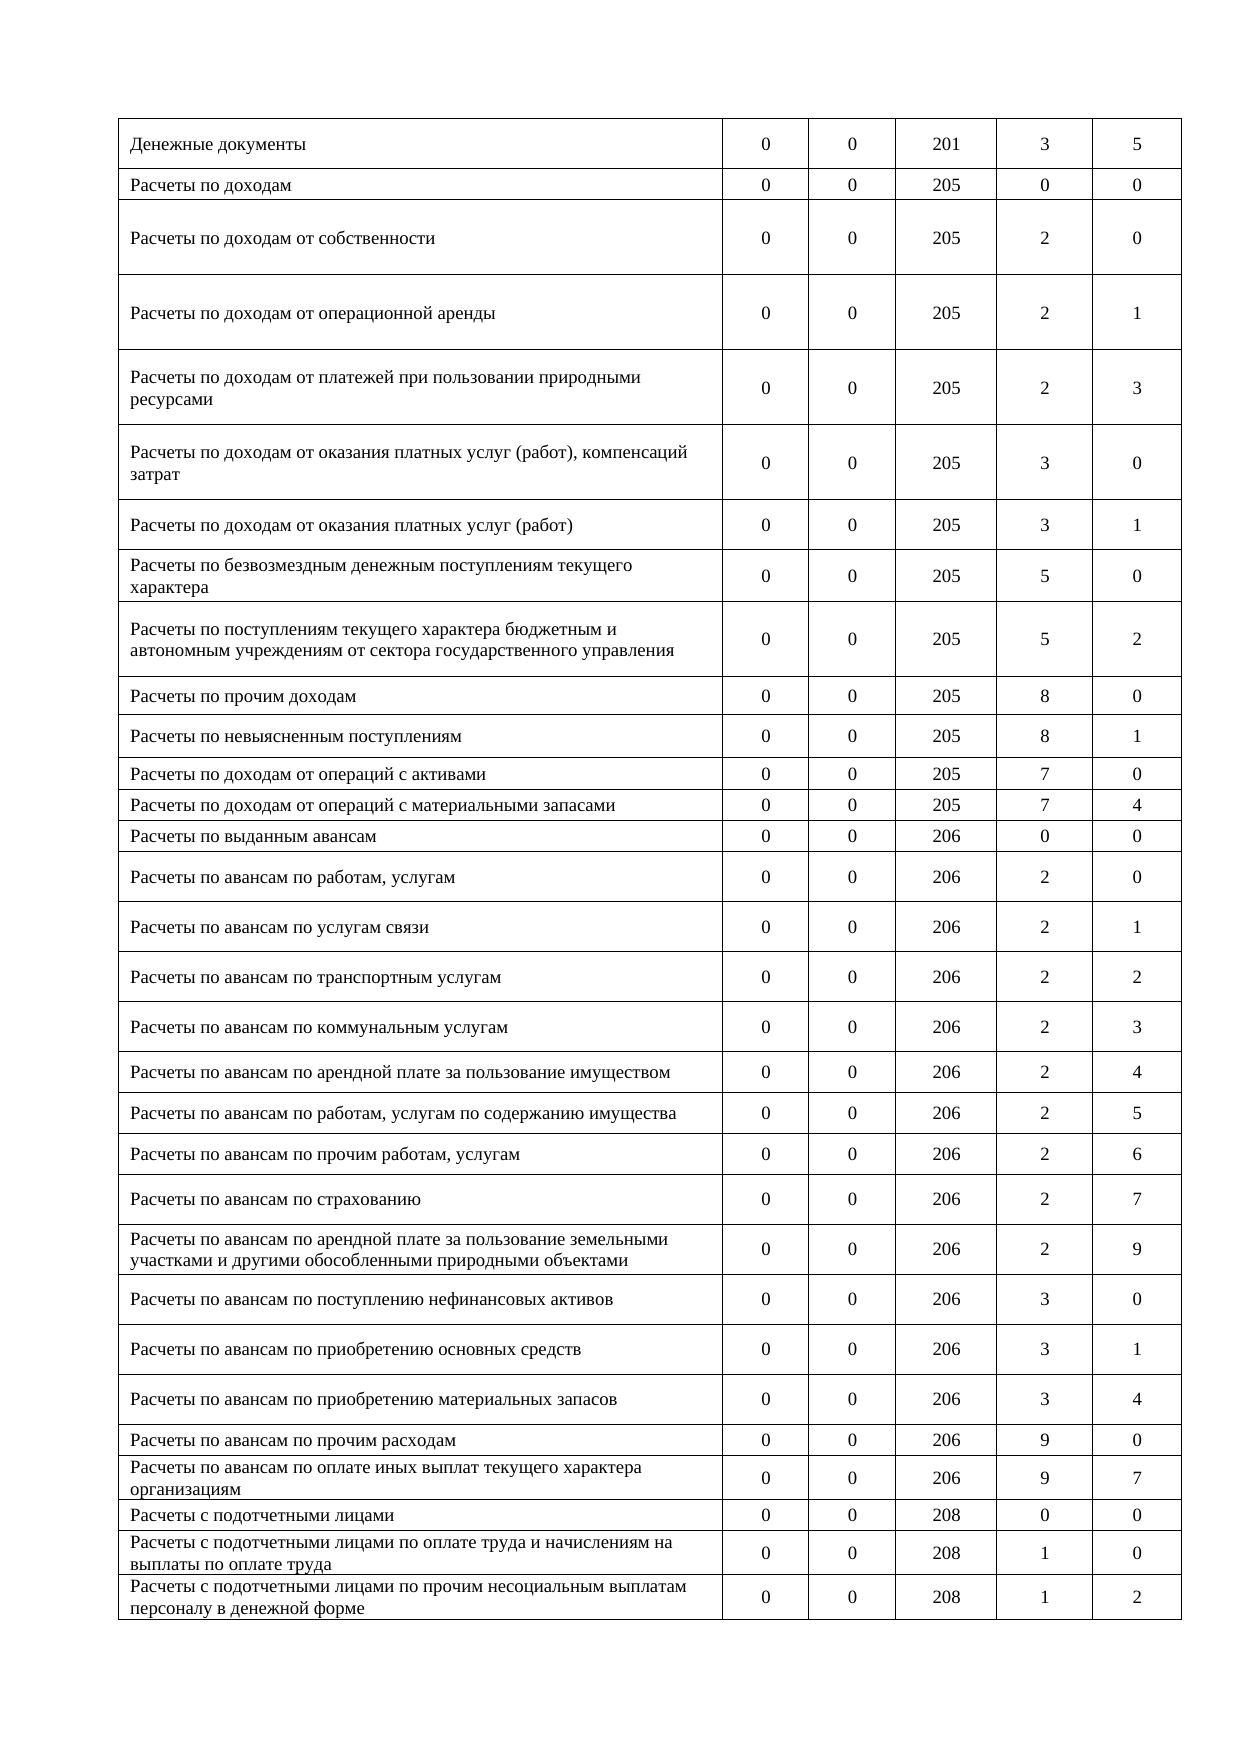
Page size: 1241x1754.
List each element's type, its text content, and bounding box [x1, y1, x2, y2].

table_cell 0 [723, 952, 808, 1001]
table_cell 0 [809, 1456, 895, 1499]
table_cell 3 [997, 1325, 1092, 1373]
table_cell 0 [723, 790, 808, 820]
table_cell 0 [723, 1425, 808, 1455]
table_cell 0 [1093, 1531, 1181, 1574]
table_cell 3 [997, 425, 1092, 499]
table_cell 0 [809, 602, 895, 676]
table_cell 0 [723, 821, 808, 851]
table_cell 205 [896, 350, 996, 424]
table_cell 0 [809, 500, 895, 549]
table_cell 0 [1093, 200, 1181, 274]
table_cell Расчеты по доходам от платежей при пользовании природными ресурсами [119, 350, 722, 424]
table_cell 2 [997, 350, 1092, 424]
table_cell Расчеты по авансам по арендной плате за пользование земельными участками и другими обособленными природными объектами [119, 1225, 722, 1273]
table_cell 2 [997, 902, 1092, 951]
table_cell 0 [723, 602, 808, 676]
table_cell Расчеты по доходам [119, 169, 722, 199]
table_cell Расчеты по авансам по приобретению материальных запасов [119, 1375, 722, 1423]
table_cell 8 [997, 677, 1092, 714]
table_cell Расчеты по авансам по коммунальным услугам [119, 1002, 722, 1051]
table_cell 2 [997, 852, 1092, 901]
table_cell 2 [1093, 952, 1181, 1001]
table_cell 0 [809, 758, 895, 788]
table_cell 9 [997, 1456, 1092, 1499]
table_cell 201 [896, 119, 996, 168]
table_cell 0 [809, 790, 895, 820]
table_cell 8 [997, 715, 1092, 757]
table_cell 0 [1093, 821, 1181, 851]
table_cell 0 [723, 1093, 808, 1133]
table_cell 7 [997, 758, 1092, 788]
table_cell 0 [723, 425, 808, 499]
table_cell 2 [997, 952, 1092, 1001]
table_cell 0 [809, 1500, 895, 1530]
table_cell 2 [997, 1134, 1092, 1173]
table_cell 0 [1093, 852, 1181, 901]
table_cell 1 [1093, 715, 1181, 757]
table_cell 0 [723, 500, 808, 549]
table_cell 0 [723, 902, 808, 951]
table_cell 205 [896, 200, 996, 274]
table_cell 0 [809, 169, 895, 199]
table_cell 2 [997, 1225, 1092, 1273]
table_cell 206 [896, 1134, 996, 1173]
table_cell 0 [723, 1325, 808, 1373]
table_cell 0 [809, 119, 895, 168]
table_cell Расчеты по невыясненным поступлениям [119, 715, 722, 757]
table_cell 206 [896, 1175, 996, 1223]
table_cell 0 [723, 852, 808, 901]
table_cell 0 [723, 119, 808, 168]
table_cell 2 [997, 1002, 1092, 1051]
table_cell 0 [723, 715, 808, 757]
table_cell 3 [1093, 1002, 1181, 1051]
table_cell Расчеты по авансам по прочим работам, услугам [119, 1134, 722, 1173]
table_cell 5 [1093, 119, 1181, 168]
table_cell 0 [809, 275, 895, 349]
table_cell 206 [896, 1225, 996, 1273]
table_cell Расчеты по прочим доходам [119, 677, 722, 714]
table_cell Расчеты по авансам по приобретению основных средств [119, 1325, 722, 1373]
table_cell 7 [1093, 1175, 1181, 1223]
table_cell 0 [809, 1375, 895, 1423]
table_cell 0 [809, 350, 895, 424]
table_cell 2 [997, 200, 1092, 274]
table_cell 7 [1093, 1456, 1181, 1499]
table_cell 1 [1093, 275, 1181, 349]
table_cell 2 [997, 1093, 1092, 1133]
table_cell 0 [723, 350, 808, 424]
table_cell 206 [896, 1325, 996, 1373]
table_cell 0 [723, 1052, 808, 1092]
table_cell 0 [723, 1531, 808, 1574]
table_cell Расчеты с подотчетными лицами по прочим несоциальным выплатам персоналу в денежной форме [119, 1575, 722, 1618]
table_cell 0 [997, 821, 1092, 851]
table_cell 0 [1093, 169, 1181, 199]
table_cell 0 [809, 1275, 895, 1323]
table_cell Расчеты с подотчетными лицами по оплате труда и начислениям на выплаты по оплате труда [119, 1531, 722, 1574]
table_cell 0 [1093, 1425, 1181, 1455]
table_cell 205 [896, 677, 996, 714]
table_cell 205 [896, 758, 996, 788]
table_cell 9 [997, 1425, 1092, 1455]
table_cell 0 [723, 1175, 808, 1223]
table_cell 0 [809, 200, 895, 274]
table_cell Расчеты по безвозмездным денежным поступлениям текущего характера [119, 550, 722, 601]
table_cell Денежные документы [119, 119, 722, 168]
table_cell 0 [809, 902, 895, 951]
table_cell Расчеты по выданным авансам [119, 821, 722, 851]
table_cell 206 [896, 1093, 996, 1133]
table_cell 205 [896, 550, 996, 601]
table_cell 0 [723, 275, 808, 349]
table_cell Расчеты по авансам по прочим расходам [119, 1425, 722, 1455]
table_cell Расчеты по авансам по услугам связи [119, 902, 722, 951]
table_cell 7 [997, 790, 1092, 820]
table_cell 3 [997, 1375, 1092, 1423]
table_cell 205 [896, 275, 996, 349]
table_cell 0 [809, 1225, 895, 1273]
table_cell 0 [809, 852, 895, 901]
table_cell 0 [1093, 1275, 1181, 1323]
table_cell 9 [1093, 1225, 1181, 1273]
table_cell Расчеты по доходам от оказания платных услуг (работ), компенсаций затрат [119, 425, 722, 499]
table_cell Расчеты по авансам по оплате иных выплат текущего характера организациям [119, 1456, 722, 1499]
table_cell 0 [723, 550, 808, 601]
table_cell 208 [896, 1500, 996, 1530]
table_cell 2 [1093, 1575, 1181, 1618]
table_cell 0 [809, 1175, 895, 1223]
table_cell 0 [809, 1531, 895, 1574]
table_cell 206 [896, 1425, 996, 1455]
table_cell 0 [809, 1575, 895, 1618]
table_cell 0 [723, 1500, 808, 1530]
table_cell 0 [723, 758, 808, 788]
table_cell Расчеты по доходам от операционной аренды [119, 275, 722, 349]
table_cell 205 [896, 790, 996, 820]
table_cell 0 [809, 952, 895, 1001]
table_cell Расчеты по поступлениям текущего характера бюджетным и автономным учреждениям от сектора государственного управления [119, 602, 722, 676]
table_cell 206 [896, 1052, 996, 1092]
table_cell 206 [896, 821, 996, 851]
table_cell 0 [723, 1375, 808, 1423]
table_cell 1 [1093, 1325, 1181, 1373]
table_cell Расчеты по авансам по транспортным услугам [119, 952, 722, 1001]
table_cell 1 [997, 1531, 1092, 1574]
table_cell 2 [1093, 602, 1181, 676]
table_cell 206 [896, 902, 996, 951]
table_cell 0 [809, 677, 895, 714]
table_cell Расчеты по доходам от операций с материальными запасами [119, 790, 722, 820]
table_cell Расчеты с подотчетными лицами [119, 1500, 722, 1530]
table_cell 0 [809, 715, 895, 757]
table_cell 0 [723, 1134, 808, 1173]
table_cell 3 [997, 119, 1092, 168]
table_cell 0 [809, 550, 895, 601]
table_cell 0 [723, 200, 808, 274]
table_cell 0 [723, 169, 808, 199]
table_cell Расчеты по авансам по арендной плате за пользование имуществом [119, 1052, 722, 1092]
table_cell 206 [896, 1456, 996, 1499]
table_cell 6 [1093, 1134, 1181, 1173]
table_cell Расчеты по авансам по работам, услугам по содержанию имущества [119, 1093, 722, 1133]
table_cell 1 [1093, 902, 1181, 951]
table_cell 0 [809, 1093, 895, 1133]
table_cell 205 [896, 169, 996, 199]
table_cell 0 [997, 1500, 1092, 1530]
table_cell 0 [809, 1134, 895, 1173]
table_cell Расчеты по доходам от оказания платных услуг (работ) [119, 500, 722, 549]
table_cell 0 [997, 169, 1092, 199]
table_cell 1 [997, 1575, 1092, 1618]
table_cell 0 [723, 1002, 808, 1051]
table_cell 206 [896, 1375, 996, 1423]
table_cell 3 [1093, 350, 1181, 424]
table_cell 0 [1093, 677, 1181, 714]
table_cell 205 [896, 602, 996, 676]
table_cell 0 [1093, 1500, 1181, 1530]
table_cell 205 [896, 500, 996, 549]
table_cell 0 [723, 677, 808, 714]
table_cell Расчеты по авансам по работам, услугам [119, 852, 722, 901]
table_cell 206 [896, 852, 996, 901]
table_cell 0 [809, 821, 895, 851]
table_cell 4 [1093, 1052, 1181, 1092]
table_cell 3 [997, 1275, 1092, 1323]
table_cell Расчеты по доходам от операций с активами [119, 758, 722, 788]
table_cell 208 [896, 1531, 996, 1574]
table_cell 206 [896, 952, 996, 1001]
table_cell 0 [723, 1275, 808, 1323]
table_cell 5 [997, 550, 1092, 601]
table_cell 0 [809, 1002, 895, 1051]
table_cell 4 [1093, 790, 1181, 820]
table_cell 206 [896, 1002, 996, 1051]
table_cell 0 [1093, 425, 1181, 499]
table_cell 0 [1093, 550, 1181, 601]
table_cell 0 [809, 1325, 895, 1373]
table_cell 2 [997, 1052, 1092, 1092]
table_cell 2 [997, 275, 1092, 349]
table_cell 205 [896, 715, 996, 757]
table_cell 0 [809, 1425, 895, 1455]
table_cell Расчеты по авансам по страхованию [119, 1175, 722, 1223]
table_cell Расчеты по доходам от собственности [119, 200, 722, 274]
table_cell 2 [997, 1175, 1092, 1223]
table_cell 0 [1093, 758, 1181, 788]
table_cell 208 [896, 1575, 996, 1618]
table_cell 0 [723, 1575, 808, 1618]
table_cell 5 [1093, 1093, 1181, 1133]
table_cell 0 [723, 1456, 808, 1499]
table_cell 3 [997, 500, 1092, 549]
table_cell 5 [997, 602, 1092, 676]
table_cell 4 [1093, 1375, 1181, 1423]
table_cell Расчеты по авансам по поступлению нефинансовых активов [119, 1275, 722, 1323]
table_cell 0 [723, 1225, 808, 1273]
table_cell 1 [1093, 500, 1181, 549]
table_cell 205 [896, 425, 996, 499]
table_cell 0 [809, 425, 895, 499]
table_cell 206 [896, 1275, 996, 1323]
table_cell 0 [809, 1052, 895, 1092]
